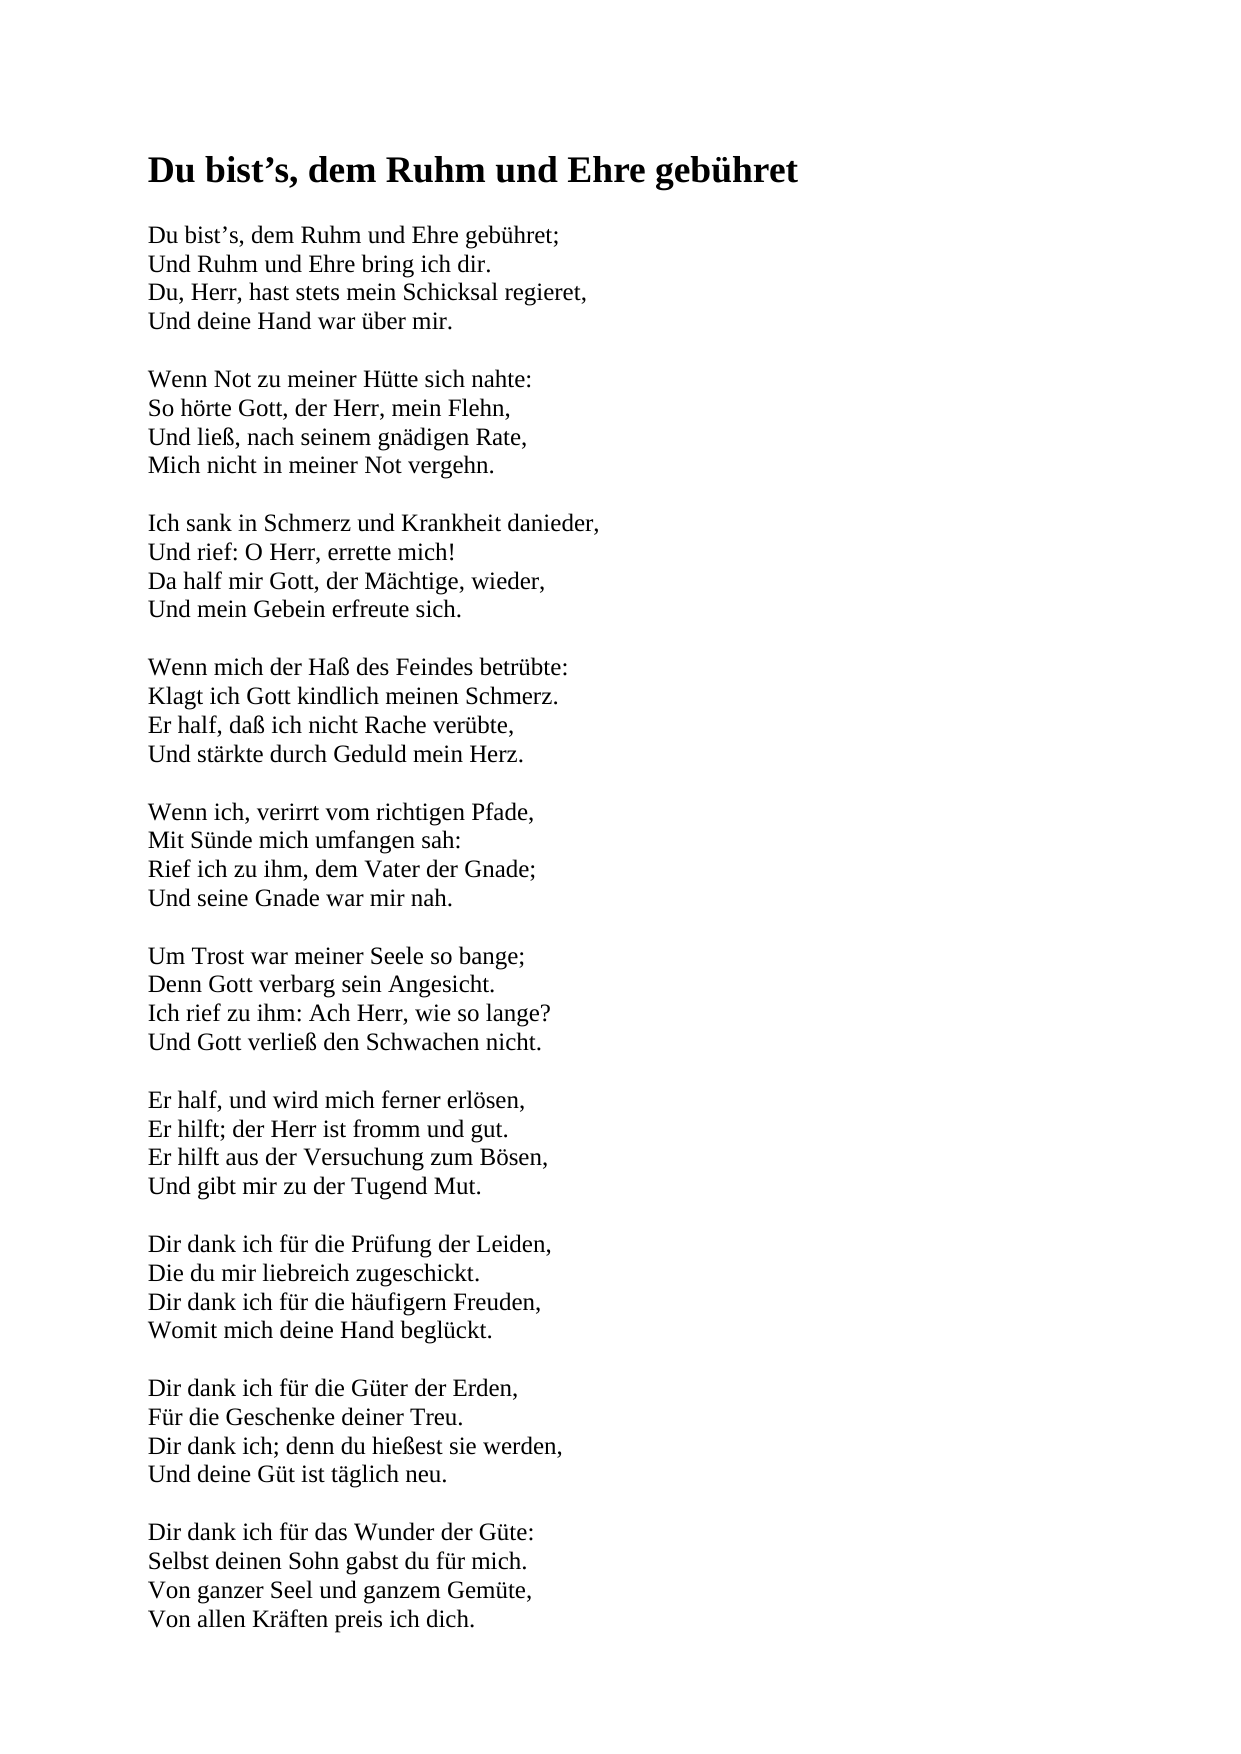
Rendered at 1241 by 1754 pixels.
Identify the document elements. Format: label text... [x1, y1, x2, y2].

subtitle Du bist’s, dem Ruhm und Ehre gebühret [148, 148, 1093, 191]
text Wenn ich, verirrt vom richtigen Pfade, Mit Sünde mich umfangen sah: Rief ich zu ihm, dem Vater der Gnade; Und seine Gnade war mir nah. [148, 797, 1093, 912]
text Er half, und wird mich ferner erlösen, Er hilft; der Herr ist fromm und gut. Er hilft aus der Versuchung zum Bösen, Und gibt mir zu der Tugend Mut. [148, 1085, 1093, 1200]
text Wenn Not zu meiner Hütte sich nahte: So hörte Gott, der Herr, mein Flehn, Und ließ, nach seinem gnädigen Rate, Mich nicht in meiner Not vergehn. [148, 364, 1093, 479]
text Dir dank ich für die Güter der Erden, Für die Geschenke deiner Treu. Dir dank ich; denn du hießest sie werden, Und deine Güt ist täglich neu. [148, 1373, 1093, 1488]
text Um Trost war meiner Seele so bange; Denn Gott verbarg sein Angesicht. Ich rief zu ihm: Ach Herr, wie so lange? Und Gott verließ den Schwachen nicht. [148, 941, 1093, 1056]
text Du bist’s, dem Ruhm und Ehre gebühret; Und Ruhm und Ehre bring ich dir. Du, Herr, hast stets mein Schicksal regieret, Und deine Hand war über mir. [148, 220, 1093, 335]
text Dir dank ich für das Wunder der Güte: Selbst deinen Sohn gabst du für mich. Von ganzer Seel und ganzem Gemüte, Von allen Kräften preis ich dich. [148, 1517, 1093, 1632]
text Dir dank ich für die Prüfung der Leiden, Die du mir liebreich zugeschickt. Dir dank ich für die häufigern Freuden, Womit mich deine Hand beglückt. [148, 1229, 1093, 1344]
text Ich sank in Schmerz und Krankheit danieder, Und rief: O Herr, errette mich! Da half mir Gott, der Mächtige, wieder, Und mein Gebein erfreute sich. [148, 508, 1093, 623]
text Wenn mich der Haß des Feindes betrübte: Klagt ich Gott kindlich meinen Schmerz. Er half, daß ich nicht Rache verübte, Und stärkte durch Geduld mein Herz. [148, 652, 1093, 767]
